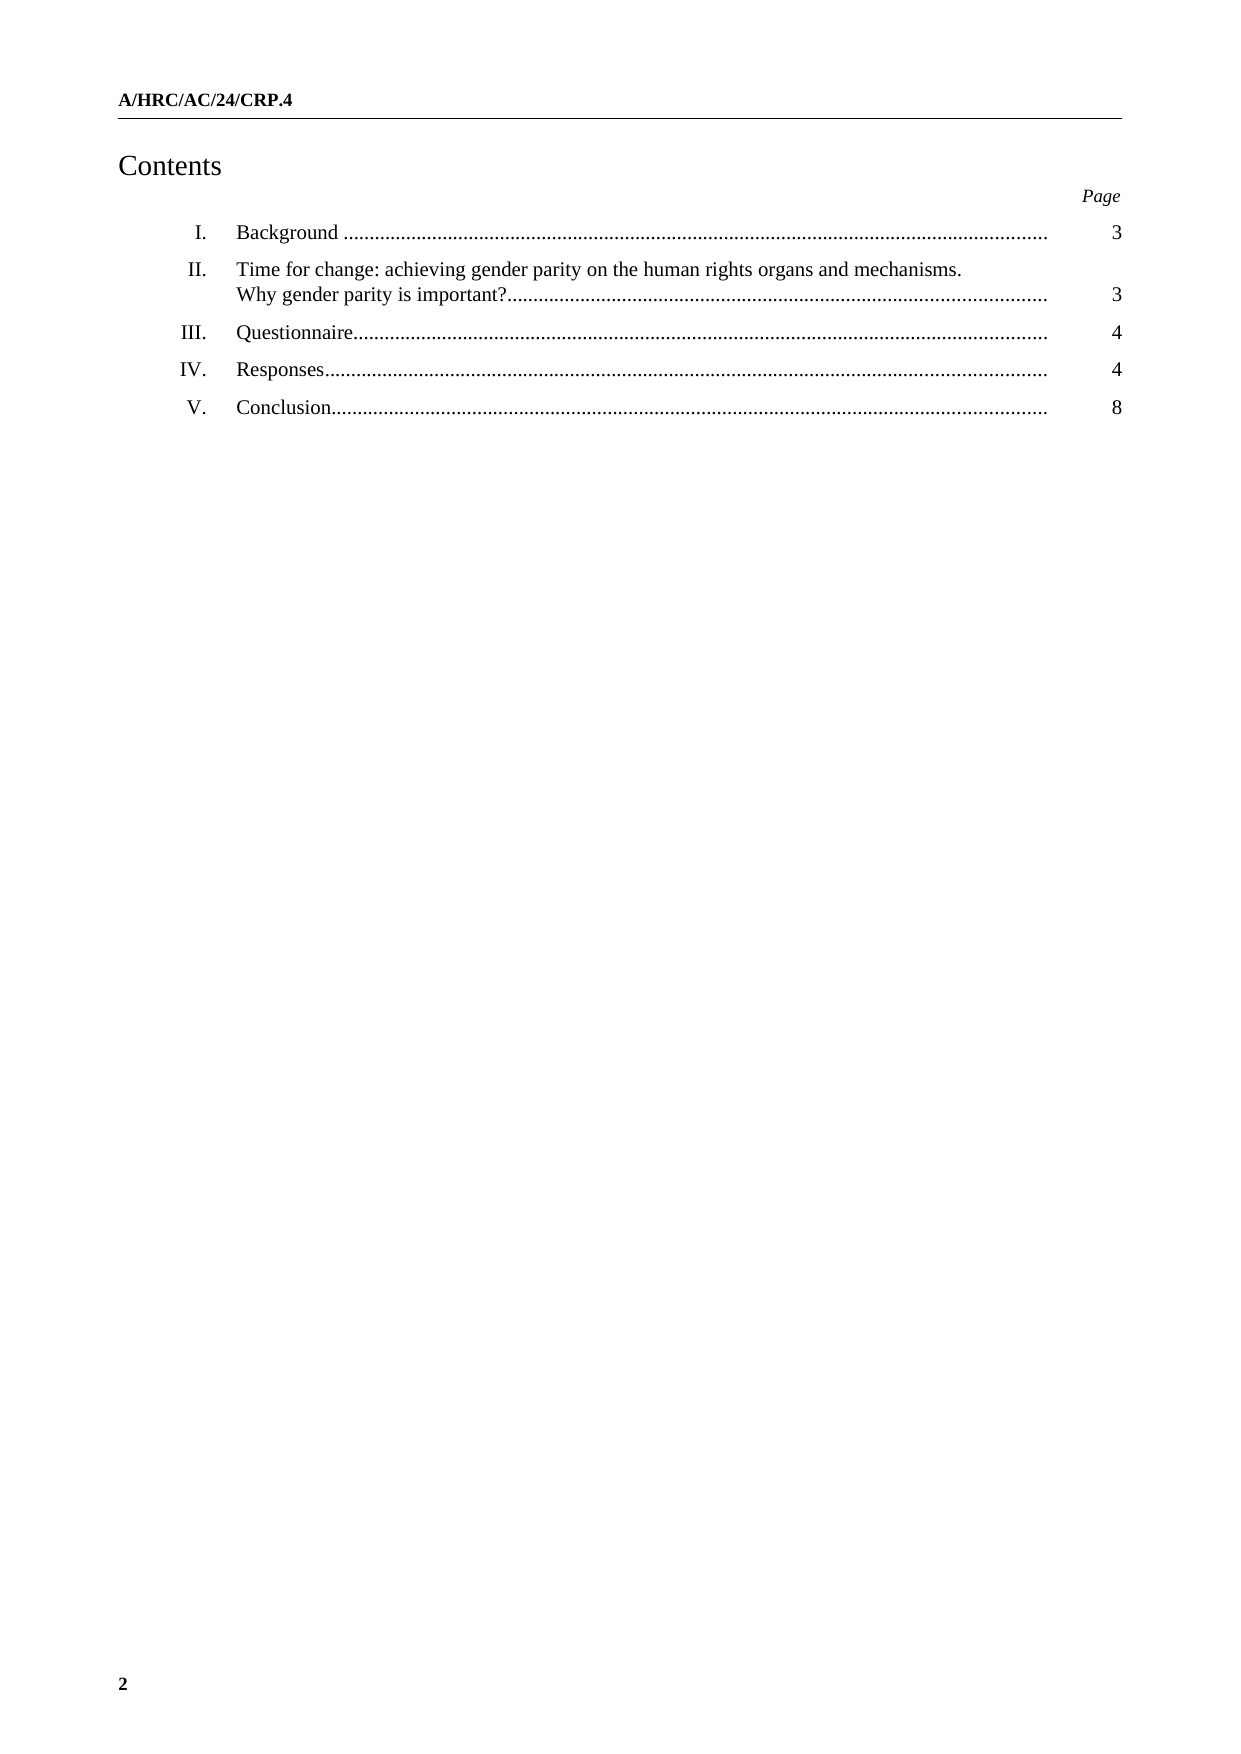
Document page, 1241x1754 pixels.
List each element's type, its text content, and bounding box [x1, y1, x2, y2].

text V. Conclusion 8 [118, 394, 1122, 419]
text I. Background 3 [118, 219, 1122, 244]
text II. Time for change: achieving gender parity on the human rights organs and mechanisms. Why gender parity is important? 3 [118, 256, 1122, 306]
text Contents [118, 148, 1122, 181]
text IV. Responses 4 [118, 356, 1122, 381]
text III. Questionnaire 4 [118, 319, 1122, 344]
text Page [148, 181, 1122, 206]
